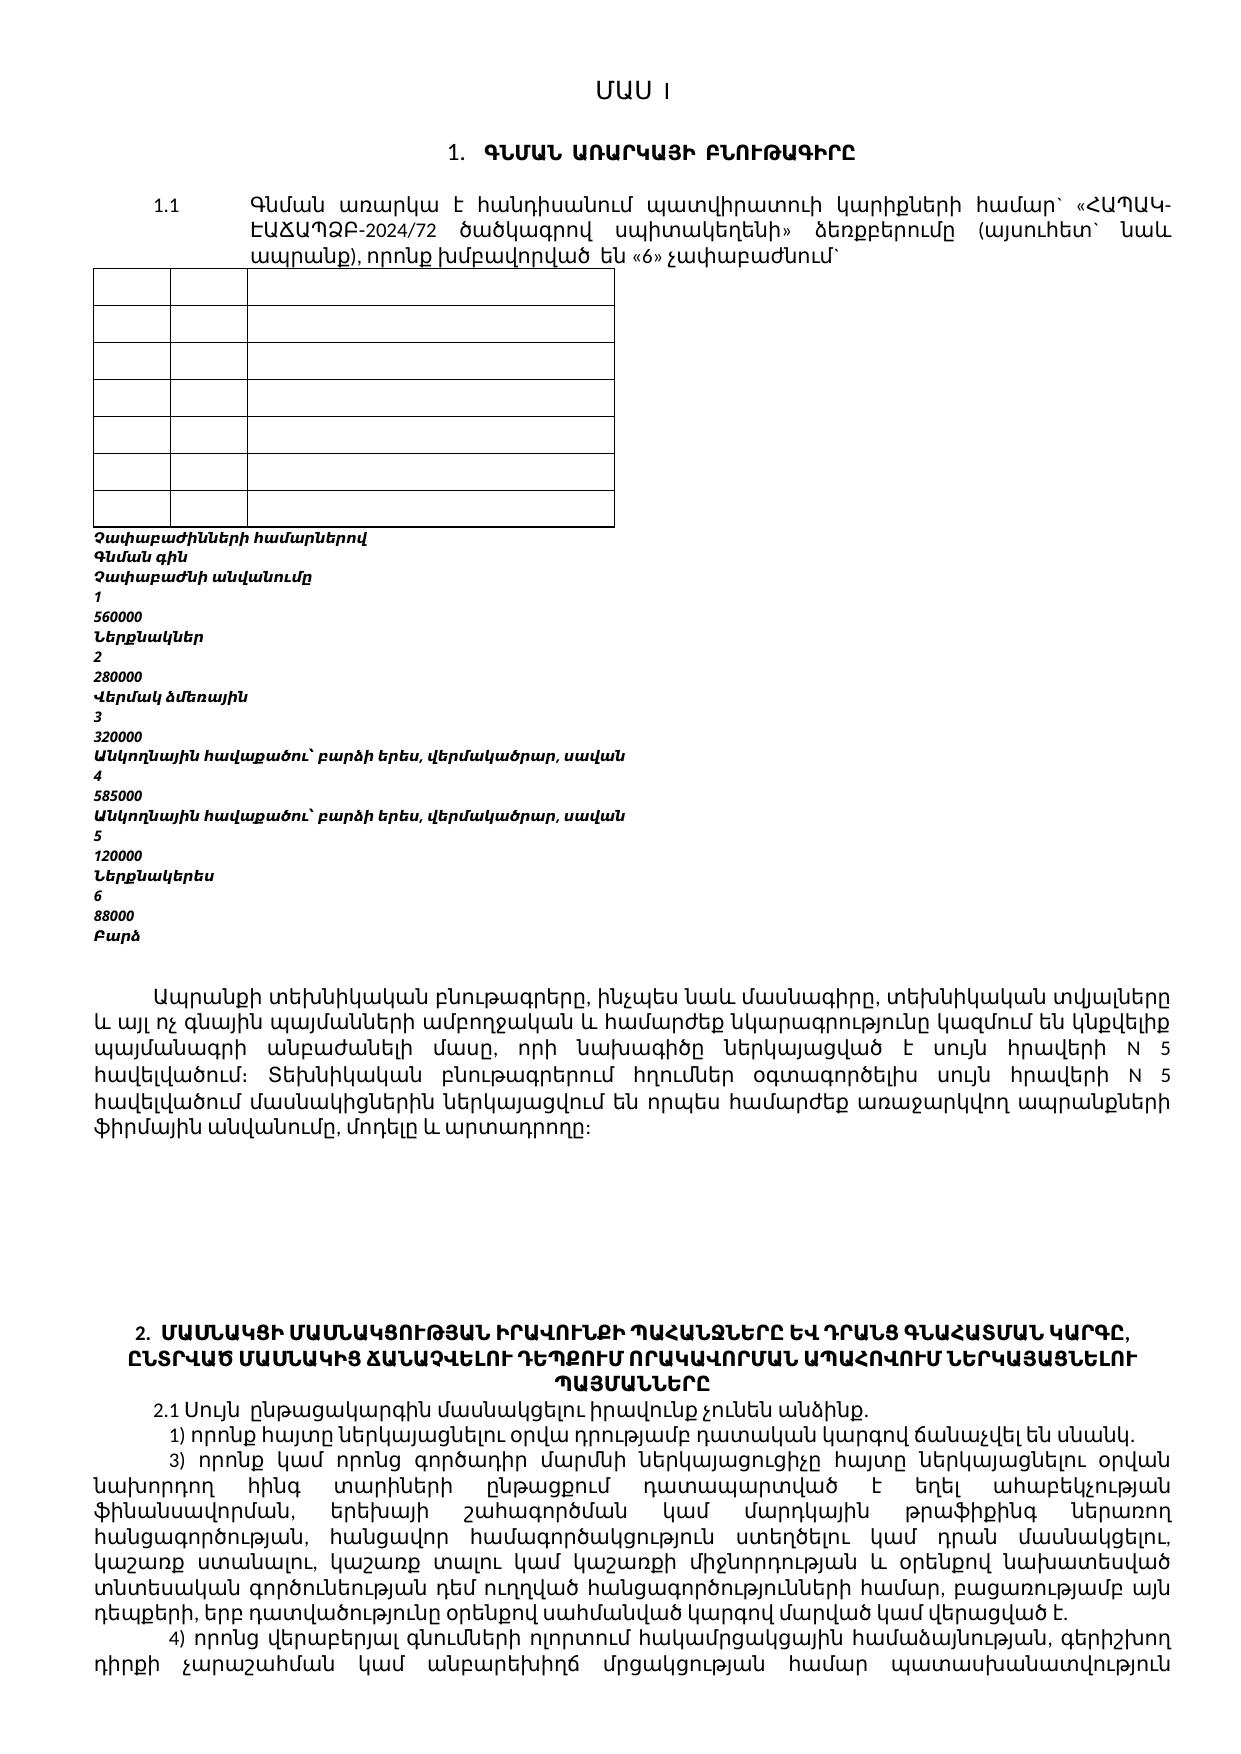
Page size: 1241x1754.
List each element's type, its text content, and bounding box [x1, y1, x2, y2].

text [94, 1626, 1171, 1676]
text ՄԱՍ I [94, 75, 1171, 106]
text Ապրանքի տեխնիկական բնութագրերը, ինչպես նաև մասնագիրը, տեխնիկական տվյալները և այլ ոչ գնային պայմանների ամբողջական և համարժեք նկարագրությունը կազմում են կնքվելիք պայմանագրի անբաժանելի մասը, որի նախագիծը ներկայացված է սույն հրավերի N 5 հավելվածում։ Տեխնիկական բնութագրերում հղումներ օգտագործելիս սույն հրավերի N 5 հավելվածում մասնակիցներին ներկայացվում են որպես համարժեք առաջարկվող ապրանքների ֆիրմային անվանումը, մոդելը և արտադրողը: [94, 984, 1171, 1140]
text 1) որոնք հայտը ներկայացնելու օրվա դրությամբ դատական կարգով ճանաչվել են սնանկ. [94, 1422, 1171, 1448]
subtitle Գնման առարկա է հանդիսանում պատվիրատուի կարիքների համար` «ՀԱՊԱԿ-ԷԱՃԱՊՁԲ-2024/72 ծածկագրով սպիտակեղենի» ձեռքբերումը (այսուհետ` նաև ապրանք), որոնք խմբավորված են «6» չափաբաժնում` [153, 192, 1171, 268]
text 2.1 Սույն ընթացակարգին մասնակցելու իրավունք չունեն անձինք. [94, 1397, 1171, 1422]
text 3) որոնք կամ որոնց գործադիր մարմնի ներկայացուցիչը հայտը ներկայացնելու օրվան նախորդող հինգ տարիների ընթացքում դատապարտված է եղել ահաբեկչության ֆինանսավորման, երեխայի շահագործման կամ մարդկային թրաֆիքինգ ներառող հանցագործության, հանցավոր համագործակցություն ստեղծելու կամ դրան մասնակցելու, կաշառք ստանալու, կաշառք տալու կամ կաշառքի միջնորդության և օրենքով նախատեսված տնտեսական գործունեության դեմ ուղղված հանցագործությունների համար, բացառությամբ այն դեպքերի, երբ դատվածությունը օրենքով սահմանված կարգով մարված կամ վերացված է. [94, 1448, 1171, 1626]
list ԳՆՄԱՆ ԱՌԱՐԿԱՅԻ ԲՆՈՒԹԱԳԻՐԸ [131, 136, 1171, 167]
text 2. ՄԱՍՆԱԿՑԻ ՄԱՍՆԱԿՑՈՒԹՅԱՆ ԻՐԱՎՈՒՆՔԻ ՊԱՀԱՆՋՆԵՐԸ ԵՎ ԴՐԱՆՑ ԳՆԱՀԱՏՄԱՆ ԿԱՐԳԸ, ԸՆՏՐՎԱԾ ՄԱՍՆԱԿԻՑ ՃԱՆԱՉՎԵԼՈՒ ԴԵՊՔՈՒՄ ՈՐԱԿԱՎՈՐՄԱՆ ԱՊԱՀՈՎՈՒՄ ՆԵՐԿԱՅԱՑՆԵԼՈՒ ՊԱՅՄԱՆՆԵՐԸ [94, 1321, 1171, 1397]
